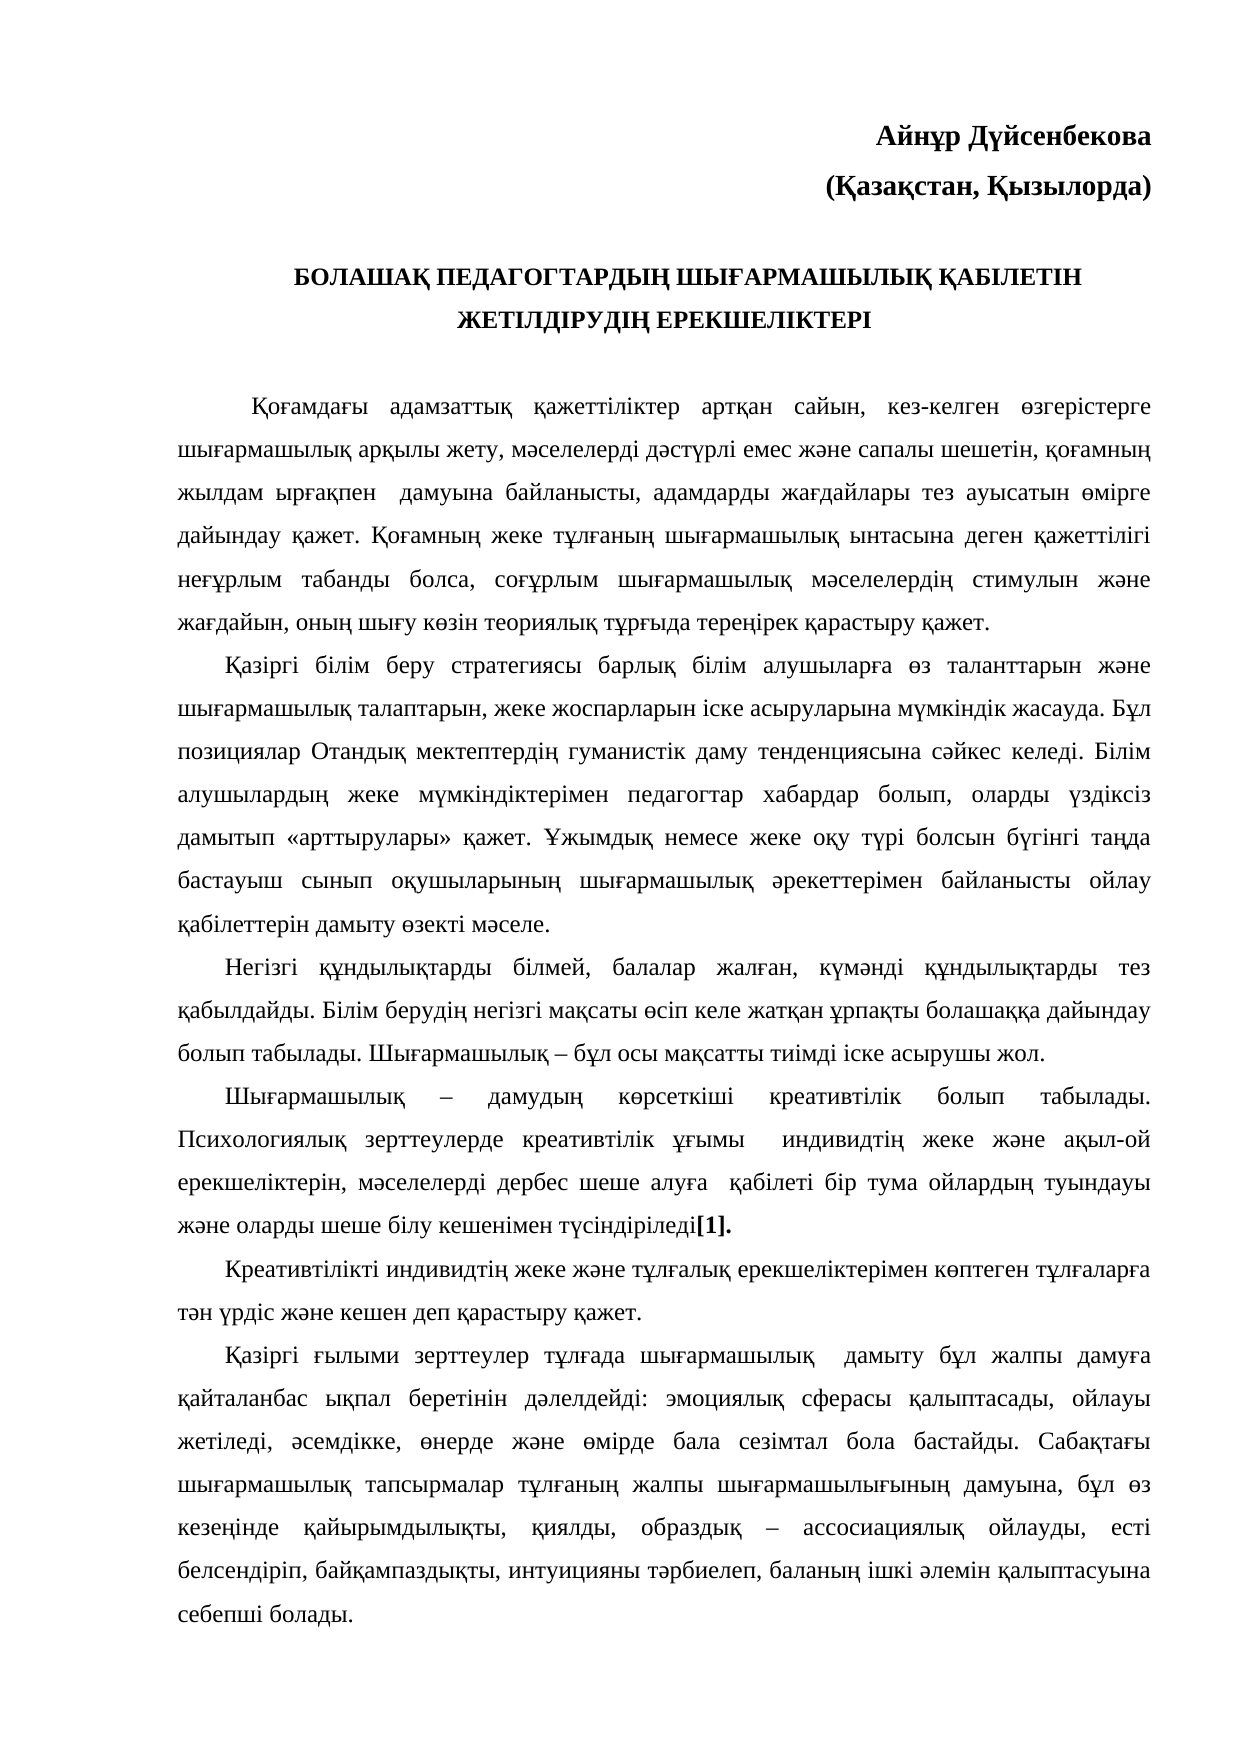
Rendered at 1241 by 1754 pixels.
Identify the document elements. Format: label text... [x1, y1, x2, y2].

text Қазіргі білім беру стратегиясы барлық білім алушыларға өз таланттарын және шығармашылық талаптарын, жеке жоспарларын іске асыруларына мүмкіндік жасауда. Бұл позициялар Отандық мектептердің гуманистік даму тенденциясына сәйкес келеді. Білім алушылардың жеке мүмкіндіктерімен педагогтар хабардар болып, оларды үздіксіз дамытып «арттырулары» қажет. Ұжымдық немесе жеке оқу түрі болсын бүгінгі таңда бастауыш сынып оқушыларының шығармашылық әрекеттерімен байланысты ойлау қабілеттерін дамыту өзекті мәселе. [177, 650, 1152, 937]
text Қоғамдағы адамзаттық қажеттіліктер артқан сайын, кез-келген өзгерістерге шығармашылық арқылы жету, мәселелерді дәстүрлі емес және сапалы шешетін, қоғамның жылдам ырғақпен дамуына байланысты, адамдарды жағдайлары тез ауысатын өмірге дайындау қажет. Қоғамның жеке тұлғаның шығармашылық ынтасына деген қажеттілігі неғұрлым табанды болса, соғұрлым шығармашылық мәселелердің стимулын және жағдайын, оның шығу көзін теориялық тұрғыда тереңірек қарастыру қажет. [177, 391, 1152, 636]
text Креативтілікті индивидтің жеке және тұлғалық ерекшеліктерімен көптеген тұлғаларға тән үрдіс және кешен деп қарастыру қажет. [177, 1254, 1152, 1326]
text Қазіргі ғылыми зерттеулер тұлғада шығармашылық дамыту бұл жалпы дамуға қайталанбас ықпал беретінін дәлелдейді: эмоциялық сферасы қалыптасады, ойлауы жетіледі, әсемдікке, өнерде және өмірде бала сезімтал бола бастайды. Сабақтағы шығармашылық тапсырмалар тұлғаның жалпы шығармашылығының дамуына, бұл өз кезеңінде қайырымдылықты, қиялды, образдық – ассосиациялық ойлауды, есті белсендіріп, байқампаздықты, интуицияны тәрбиелеп, баланың ішкі әлемін қалыптасуына себепші болады. [177, 1340, 1152, 1627]
text Негізгі құндылықтарды білмей, балалар жалған, күмәнді құндылықтарды тез қабылдайды. Білім берудің негізгі мақсаты өсіп келе жатқан ұрпақты болашаққа дайындау болып табылады. Шығармашылық – бұл осы мақсатты тиімді іске асырушы жол. [177, 952, 1152, 1067]
text (Қазақстан, Қызылорда) [177, 168, 1152, 202]
text Айнұр Дүйсенбекова [177, 118, 1152, 152]
text БОЛАШАҚ ПЕДАГОГТАРДЫҢ ШЫҒАРМАШЫЛЫҚ ҚАБІЛЕТІН ЖЕТІЛДІРУДІҢ ЕРЕКШЕЛІКТЕРІ [177, 262, 1152, 334]
text Шығармашылық – дамудың көрсеткіші креативтілік болып табылады. Психологиялық зерттеулерде креативтілік ұғымы индивидтің жеке және ақыл-ой ерекшеліктерін, мәселелерді дербес шеше алуға қабілеті бір тума ойлардың туындауы және оларды шеше білу кешенімен түсіндіріледі[1]. [177, 1081, 1152, 1239]
